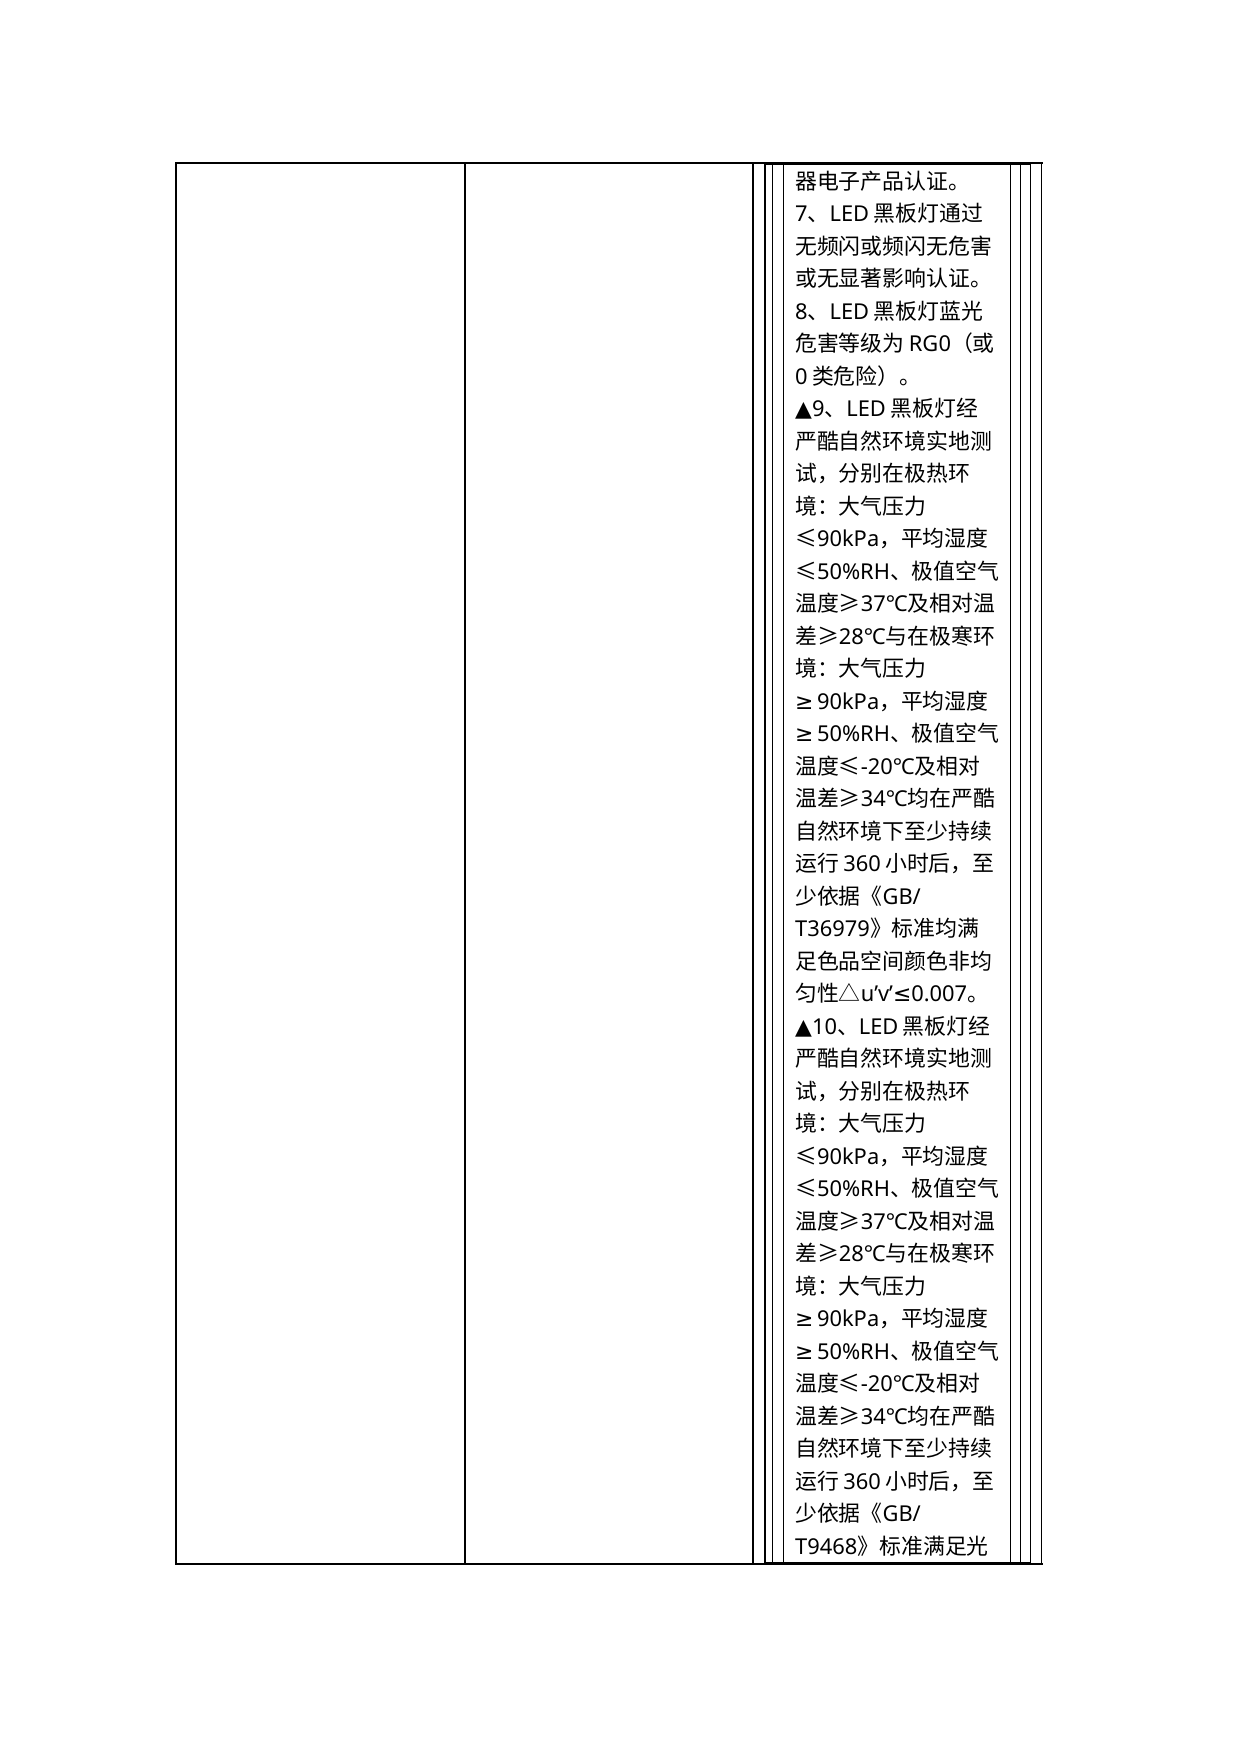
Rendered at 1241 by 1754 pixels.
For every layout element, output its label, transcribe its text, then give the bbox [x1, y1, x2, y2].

table_cell [784, 165, 1010, 1562]
table_cell [466, 164, 752, 1563]
table_cell [1021, 165, 1030, 1562]
table_cell [1011, 165, 1020, 1562]
table_cell [754, 164, 764, 1563]
table_cell [766, 165, 772, 1562]
table_cell [1031, 164, 1041, 1563]
table_cell [773, 165, 783, 1562]
table_cell 1 [177, 164, 464, 1563]
